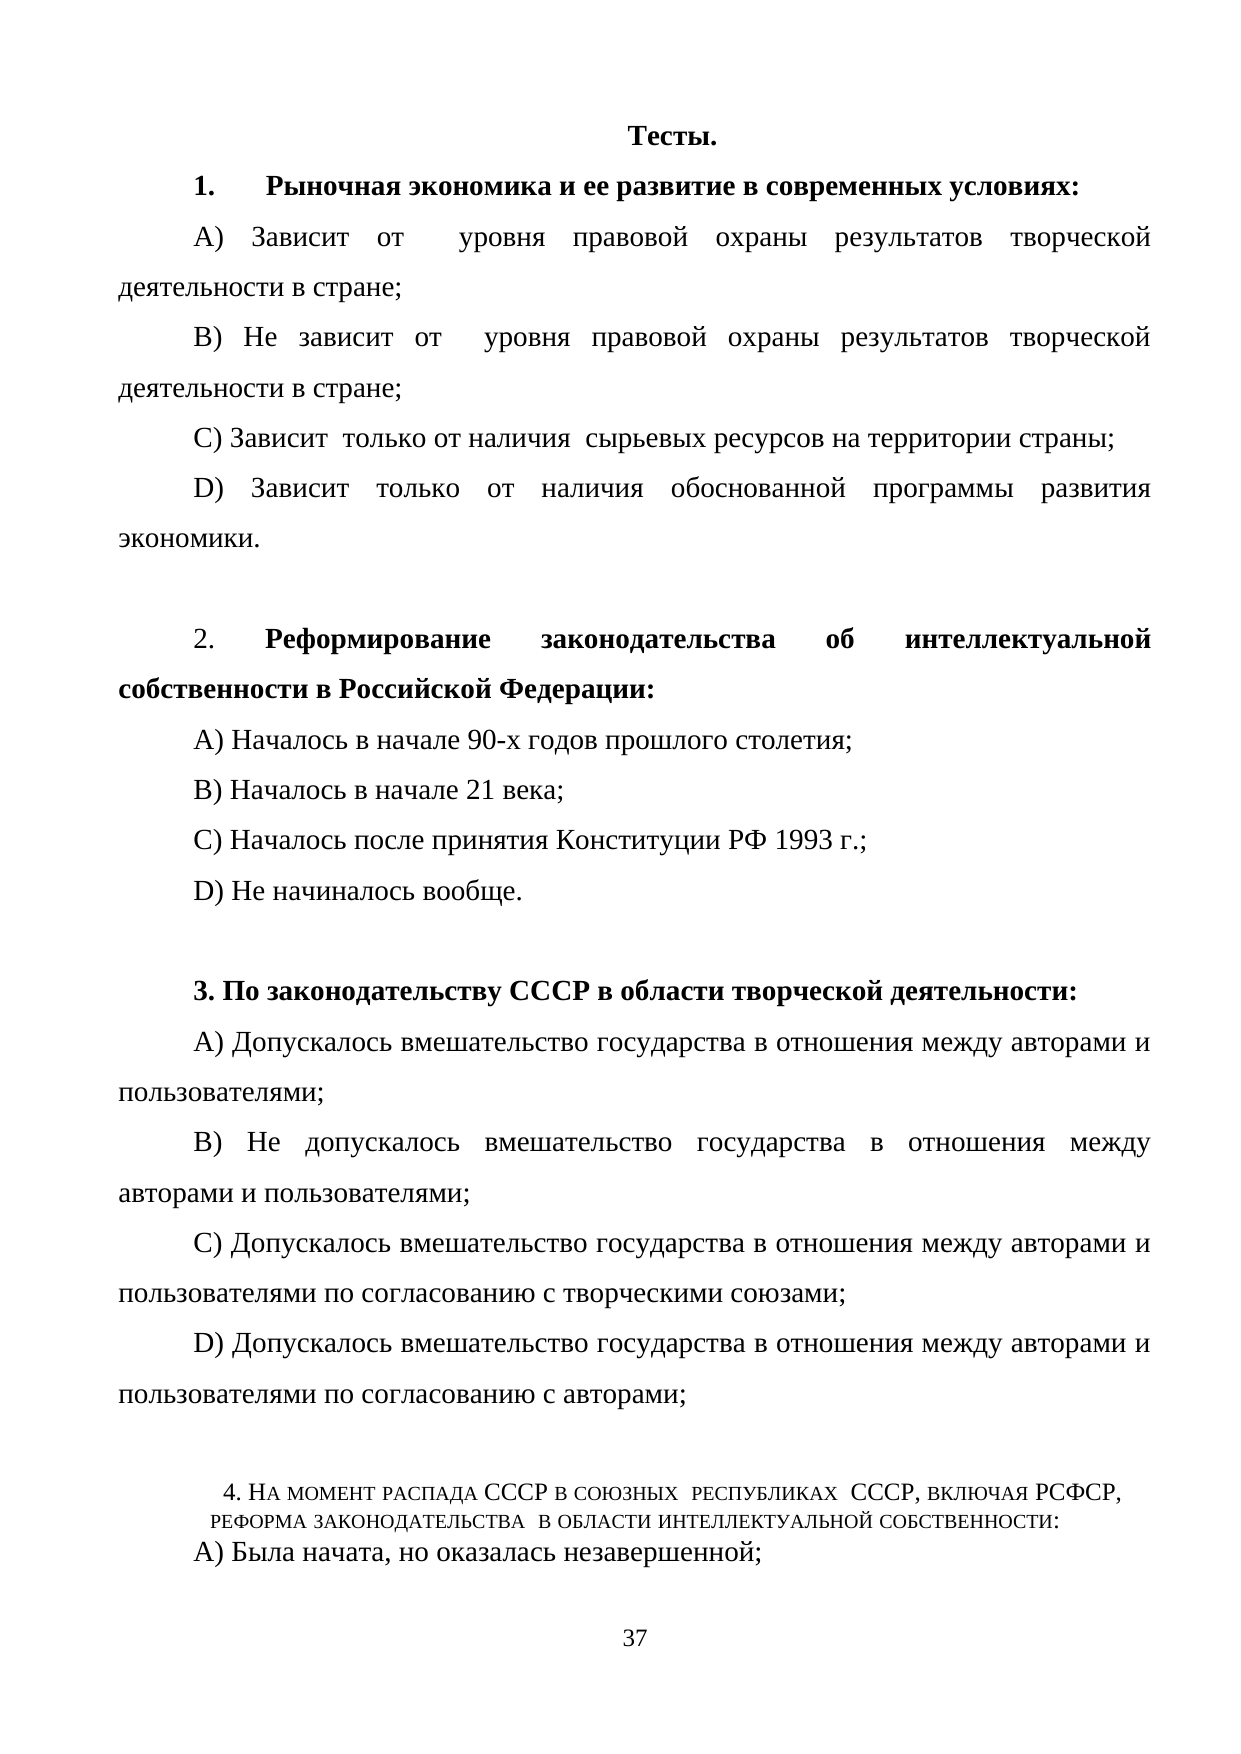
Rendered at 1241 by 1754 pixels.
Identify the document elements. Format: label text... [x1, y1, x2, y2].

text D) Не начиналось вообще. [118, 873, 1152, 906]
text C) Началось после принятия Конституции РФ 1993 г.; [118, 822, 1152, 856]
text 4. На момент распада СССР в союзных республиках СССР, включая РСФСР, реформа законодательства в области интеллектуальной собственности: [118, 1477, 1152, 1534]
text D) Допускалось вмешательство государства в отношения между авторами и пользователями по согласованию с авторами; [118, 1326, 1152, 1409]
list Рыночная экономика и ее развитие в современных условиях: [118, 168, 1152, 202]
text А) Зависит от уровня правовой охраны результатов творческой деятельности в стране; [118, 219, 1152, 303]
text B) Началось в начале 21 века; [118, 772, 1152, 806]
text Тесты. [118, 118, 1152, 152]
text C) Зависит только от наличия сырьевых ресурсов на территории страны; [118, 420, 1152, 453]
text А) Допускалось вмешательство государства в отношения между авторами и пользователями; [118, 1024, 1152, 1108]
text D) Зависит только от наличия обоснованной программы развития экономики. [118, 470, 1152, 554]
text C) Допускалось вмешательство государства в отношения между авторами и пользователями по согласованию с творческими союзами; [118, 1225, 1152, 1309]
text 3. По законодательству СССР в области творческой деятельности: [118, 973, 1152, 1007]
text А) Началось в начале 90-х годов прошлого столетия; [118, 722, 1152, 755]
text 2. Реформирование законодательства об интеллектуальной собственности в Российской Федерации: [118, 621, 1152, 705]
text B) Не зависит от уровня правовой охраны результатов творческой деятельности в стране; [118, 319, 1152, 403]
text А) Была начата, но оказалась незавершенной; [118, 1534, 1152, 1568]
text B) Не допускалось вмешательство государства в отношения между авторами и пользователями; [118, 1124, 1152, 1208]
